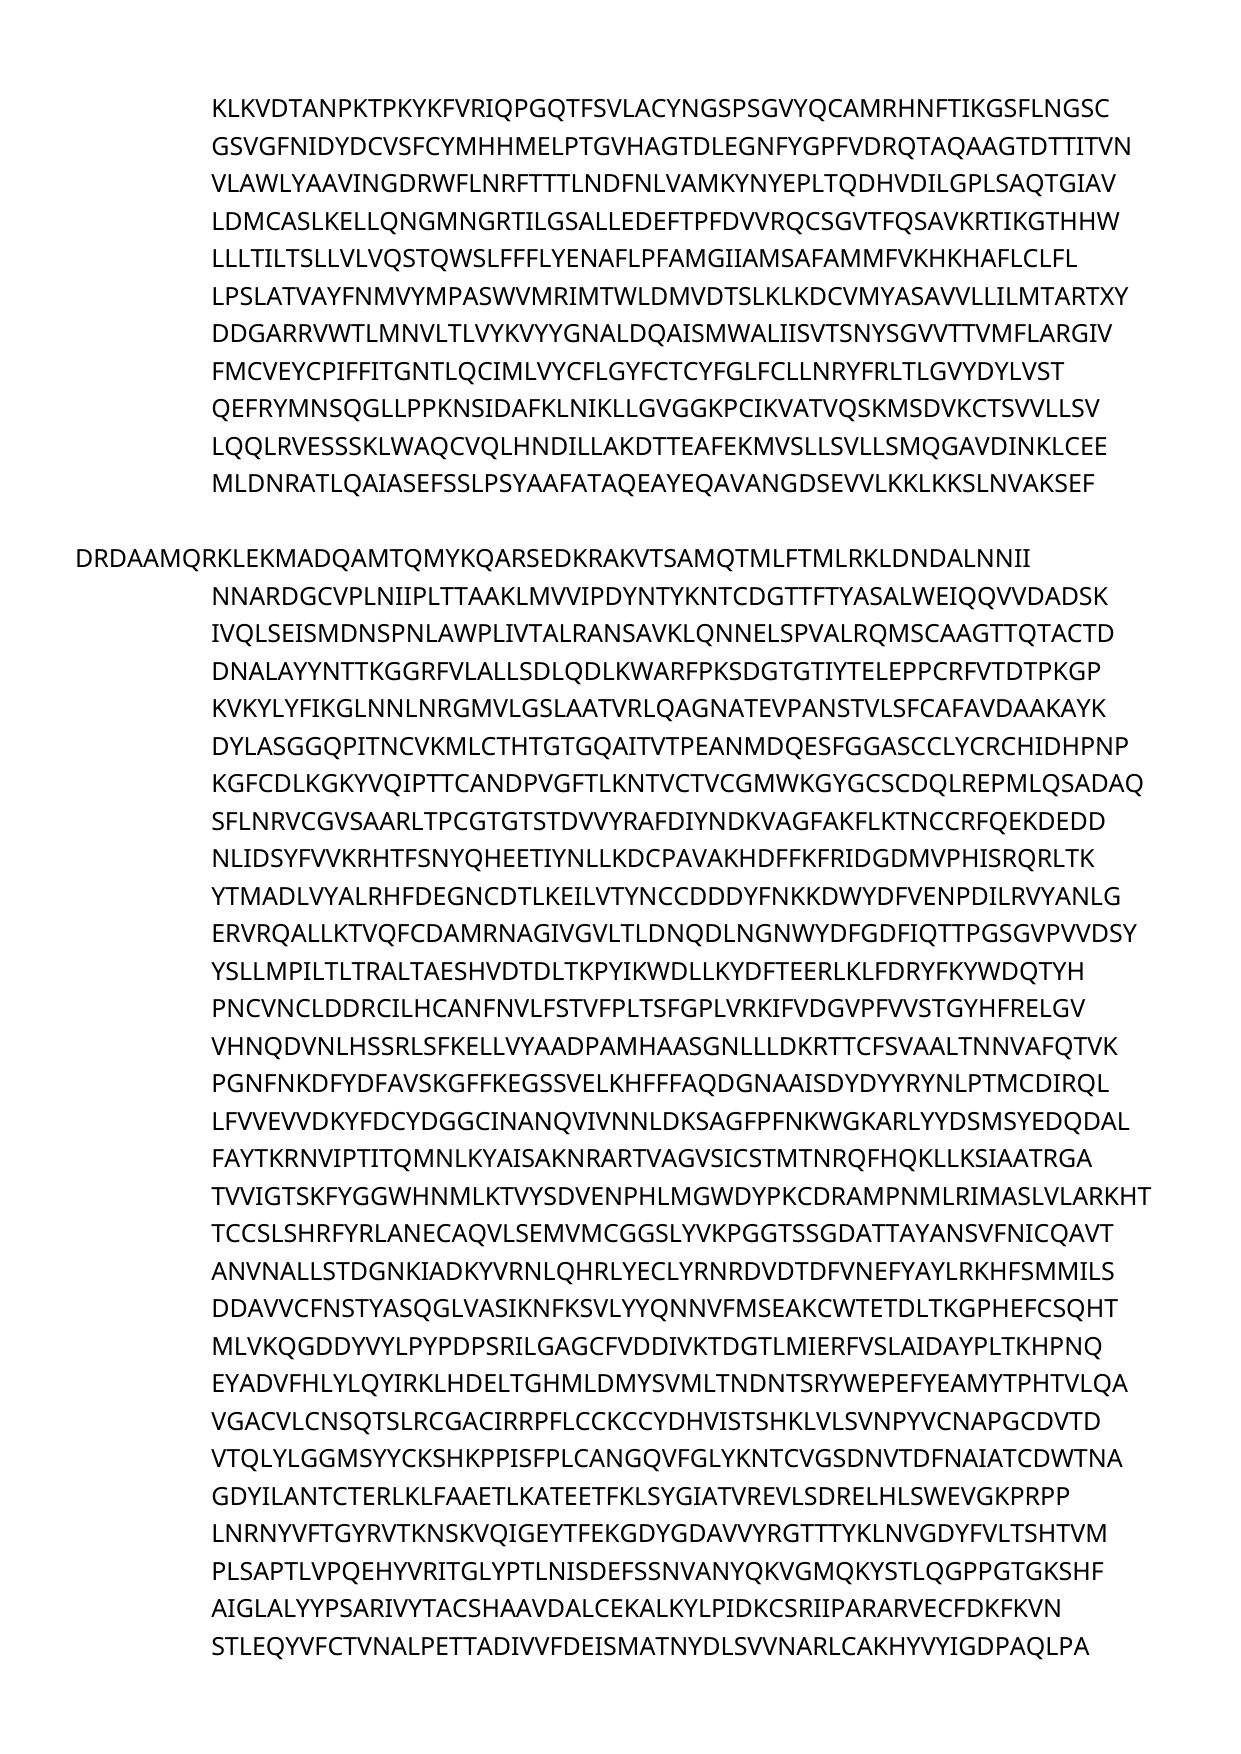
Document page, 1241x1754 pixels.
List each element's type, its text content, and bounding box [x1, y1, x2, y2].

text LDMCASLKELLQNGMNGRTILGSALLEDEFTPFDVVRQCSGVTFQSAVKRTIKGTHHW [75, 202, 1165, 239]
text DDGARRVWTLMNVLTLVYKVYYGNALDQAISMWALIISVTSNYSGVVTTVMFLARGIV [75, 314, 1165, 352]
text VLAWLYAAVINGDRWFLNRFTTTLNDFNLVAMKYNYEPLTQDHVDILGPLSAQTGIAV [75, 164, 1165, 202]
text ANVNALLSTDGNKIADKYVRNLQHRLYECLYRNRDVDTDFVNEFYAYLRKHFSMMILS [75, 1252, 1165, 1289]
text LFVVEVVDKYFDCYDGGCINANQVIVNNLDKSAGFPFNKWGKARLYYDSMSYEDQDAL [75, 1102, 1165, 1139]
text VHNQDVNLHSSRLSFKELLVYAADPAMHAASGNLLLDKRTTCFSVAALTNNVAFQTVK [75, 1027, 1165, 1064]
text ERVRQALLKTVQFCDAMRNAGIVGVLTLDNQDLNGNWYDFGDFIQTTPGSGVPVVDSY [75, 914, 1165, 952]
text DNALAYYNTTKGGRFVLALLSDLQDLKWARFPKSDGTGTIYTELEPPCRFVTDTPKGP [75, 652, 1165, 689]
text GDYILANTCTERLKLFAAETLKATEETFKLSYGIATVREVLSDRELHLSWEVGKPRPP [75, 1477, 1165, 1514]
text PNCVNCLDDRCILHCANFNVLFSTVFPLTSFGPLVRKIFVDGVPFVVSTGYHFRELGV [75, 989, 1165, 1027]
text DDAVVCFNSTYASQGLVASIKNFKSVLYYQNNVFMSEAKCWTETDLTKGPHEFCSQHT [75, 1289, 1165, 1327]
text YTMADLVYALRHFDEGNCDTLKEILVTYNCCDDDYFNKKDWYDFVENPDILRVYANLG [75, 877, 1165, 914]
text PGNFNKDFYDFAVSKGFFKEGSSVELKHFFFAQDGNAAISDYDYYRYNLPTMCDIRQL [75, 1064, 1165, 1102]
text NNARDGCVPLNIIPLTTAAKLMVVIPDYNTYKNTCDGTTFTYASALWEIQQVVDADSK [75, 577, 1165, 614]
text TVVIGTSKFYGGWHNMLKTVYSDVENPHLMGWDYPKCDRAMPNMLRIMASLVLARKHT [75, 1177, 1165, 1214]
text VTQLYLGGMSYYCKSHKPPISFPLCANGQVFGLYKNTCVGSDNVTDFNAIATCDWTNA [75, 1439, 1165, 1477]
text FAYTKRNVIPTITQMNLKYAISAKNRARTVAGVSICSTMTNRQFHQKLLKSIAATRGA [75, 1139, 1165, 1177]
text VGACVLCNSQTSLRCGACIRRPFLCCKCCYDHVISTSHKLVLSVNPYVCNAPGCDVTD [75, 1402, 1165, 1439]
text KGFCDLKGKYVQIPTTCANDPVGFTLKNTVCTVCGMWKGYGCSCDQLREPMLQSADAQ [75, 764, 1165, 802]
text MLDNRATLQAIASEFSSLPSYAAFATAQEAYEQAVANGDSEVVLKKLKKSLNVAKSEF [75, 464, 1165, 502]
text IVQLSEISMDNSPNLAWPLIVTALRANSAVKLQNNELSPVALRQMSCAAGTTQTACTD [75, 614, 1165, 652]
text LNRNYVFTGYRVTKNSKVQIGEYTFEKGDYGDAVVYRGTTTYKLNVGDYFVLTSHTVM [75, 1514, 1165, 1552]
text GSVGFNIDYDCVSFCYMHHMELPTGVHAGTDLEGNFYGPFVDRQTAQAAGTDTTITVN [75, 127, 1165, 164]
text AIGLALYYPSARIVYTACSHAAVDALCEKALKYLPIDKCSRIIPARARVECFDKFKVN [75, 1589, 1165, 1627]
text LLLTILTSLLVLVQSTQWSLFFFLYENAFLPFAMGIIAMSAFAMMFVKHKHAFLCLFL [75, 239, 1165, 277]
text KLKVDTANPKTPKYKFVRIQPGQTFSVLACYNGSPSGVYQCAMRHNFTIKGSFLNGSC [75, 89, 1165, 127]
text NLIDSYFVVKRHTFSNYQHEETIYNLLKDCPAVAKHDFFKFRIDGDMVPHISRQRLTK [75, 839, 1165, 877]
text TCCSLSHRFYRLANECAQVLSEMVMCGGSLYVKPGGTSSGDATTAYANSVFNICQAVT [75, 1214, 1165, 1252]
text SFLNRVCGVSAARLTPCGTGTSTDVVYRAFDIYNDKVAGFAKFLKTNCCRFQEKDEDD [75, 802, 1165, 839]
text MLVKQGDDYVYLPYPDPSRILGAGCFVDDIVKTDGTLMIERFVSLAIDAYPLTKHPNQ [75, 1327, 1165, 1364]
text KVKYLYFIKGLNNLNRGMVLGSLAATVRLQAGNATEVPANSTVLSFCAFAVDAAKAYK [75, 689, 1165, 727]
text PLSAPTLVPQEHYVRITGLYPTLNISDEFSSNVANYQKVGMQKYSTLQGPPGTGKSHF [75, 1552, 1165, 1589]
text FMCVEYCPIFFITGNTLQCIMLVYCFLGYFCTCYFGLFCLLNRYFRLTLGVYDYLVST [75, 352, 1165, 389]
text DRDAAMQRKLEKMADQAMTQMYKQARSEDKRAKVTSAMQTMLFTMLRKLDNDALNNII [75, 502, 1165, 577]
text LQQLRVESSSKLWAQCVQLHNDILLAKDTTEAFEKMVSLLSVLLSMQGAVDINKLCEE [75, 427, 1165, 464]
text QEFRYMNSQGLLPPKNSIDAFKLNIKLLGVGGKPCIKVATVQSKMSDVKCTSVVLLSV [75, 389, 1165, 427]
text EYADVFHLYLQYIRKLHDELTGHMLDMYSVMLTNDNTSRYWEPEFYEAMYTPHTVLQA [75, 1364, 1165, 1402]
text STLEQYVFCTVNALPETTADIVVFDEISMATNYDLSVVNARLCAKHYVYIGDPAQLPA [75, 1627, 1165, 1664]
text YSLLMPILTLTRALTAESHVDTDLTKPYIKWDLLKYDFTEERLKLFDRYFKYWDQTYH [75, 952, 1165, 989]
text LPSLATVAYFNMVYMPASWVMRIMTWLDMVDTSLKLKDCVMYASAVVLLILMTARTXY [75, 277, 1165, 314]
text DYLASGGQPITNCVKMLCTHTGTGQAITVTPEANMDQESFGGASCCLYCRCHIDHPNP [75, 727, 1165, 764]
